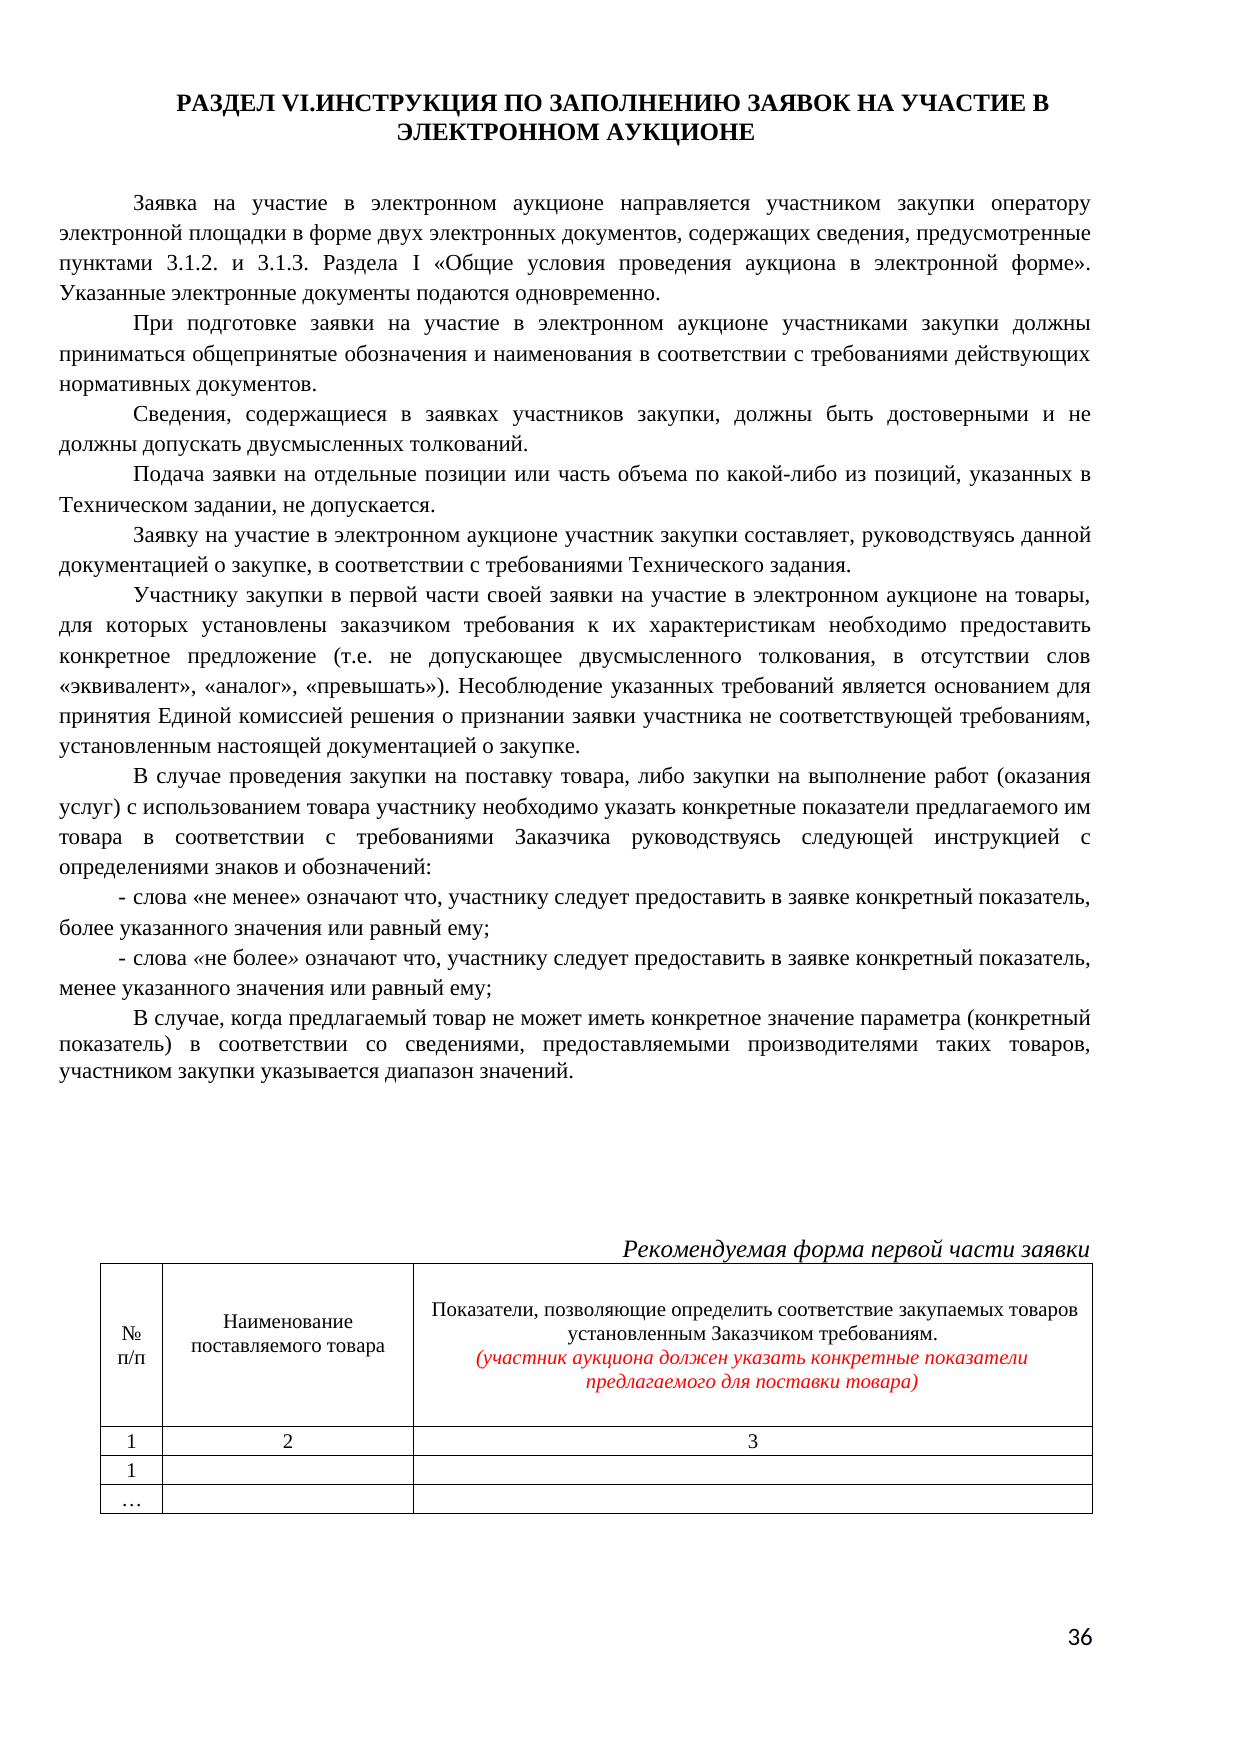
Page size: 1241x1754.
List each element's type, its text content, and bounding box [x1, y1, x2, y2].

list слова «не более» означают что, участнику следует предоставить в заявке конкретный показатель, менее указанного значения или равный ему; [59, 944, 1092, 1000]
table_header Показатели, позволяющие определить соответствие закупаемых товаров установленным Заказчиком требованиям. (участник аукциона должен указать конкретные показатели предлагаемого для поставки товара) [414, 1264, 1092, 1426]
table_cell [414, 1485, 1092, 1513]
list слова «не менее» означают что, участнику следует предоставить в заявке конкретный показатель, более указанного значения или равный ему; [59, 883, 1092, 940]
text Заявка на участие в электронном аукционе направляется участником закупки оператору электронной площадки в форме двух электронных документов, содержащих сведения, предусмотренные пунктами 3.1.2. и 3.1.3. Раздела I «Общие условия проведения аукциона в электронной форме». Указанные электронные документы подаются одновременно. [59, 188, 1092, 306]
table_cell … [101, 1485, 162, 1513]
text В случае проведения закупки на поставку товара, либо закупки на выполнение работ (оказания услуг) с использованием товара участнику необходимо указать конкретные показатели предлагаемого им товара в соответствии с требованиями Заказчика руководствуясь следующей инструкцией с определениями знаков и обозначений: [59, 762, 1092, 879]
text Рекомендуемая форма первой части заявки [59, 1234, 1092, 1263]
text Сведения, содержащиеся в заявках участников закупки, должны быть достоверными и не должны допускать двусмысленных толкований. [59, 400, 1092, 457]
table_cell 1 [101, 1427, 162, 1455]
table_cell [163, 1485, 413, 1513]
text Подача заявки на отдельные позиции или часть объема по какой-либо из позиций, указанных в Техническом задании, не допускается. [59, 460, 1092, 517]
table_cell 2 [163, 1427, 413, 1455]
table_cell [163, 1456, 413, 1484]
table_cell 1 [101, 1456, 162, 1484]
text Заявку на участие в электронном аукционе участник закупки составляет, руководствуясь данной документацией о закупке, в соответствии с требованиями Технического задания. [59, 521, 1092, 577]
text РАЗДЕЛ VI.ИНСТРУКЦИЯ ПО ЗАПОЛНЕНИЮ ЗАЯВОК НА УЧАСТИЕ В ЭЛЕКТРОННОМ АУКЦИОНЕ [59, 88, 1092, 145]
text В случае, когда предлагаемый товар не может иметь конкретное значение параметра (конкретный показатель) в соответствии со сведениями, предоставляемыми производителями таких товаров, участником закупки указывается диапазон значений. [59, 1004, 1092, 1083]
text Участнику закупки в первой части своей заявки на участие в электронном аукционе на товары, для которых установлены заказчиком требования к их характеристикам необходимо предоставить конкретное предложение (т.е. не допускающее двусмысленного толкования, в отсутствии слов «эквивалент», «аналог», «превышать»). Несоблюдение указанных требований является основанием для принятия Единой комиссией решения о признании заявки участника не соответствующей требованиям, установленным настоящей документацией о закупке. [59, 581, 1092, 759]
table_cell 3 [414, 1427, 1092, 1455]
table_header Наименование поставляемого товара [163, 1264, 413, 1426]
table_cell [414, 1456, 1092, 1484]
table_header № п/п [101, 1264, 162, 1426]
text При подготовке заявки на участие в электронном аукционе участниками закупки должны приниматься общепринятые обозначения и наименования в соответствии с требованиями действующих нормативных документов. [59, 309, 1092, 396]
